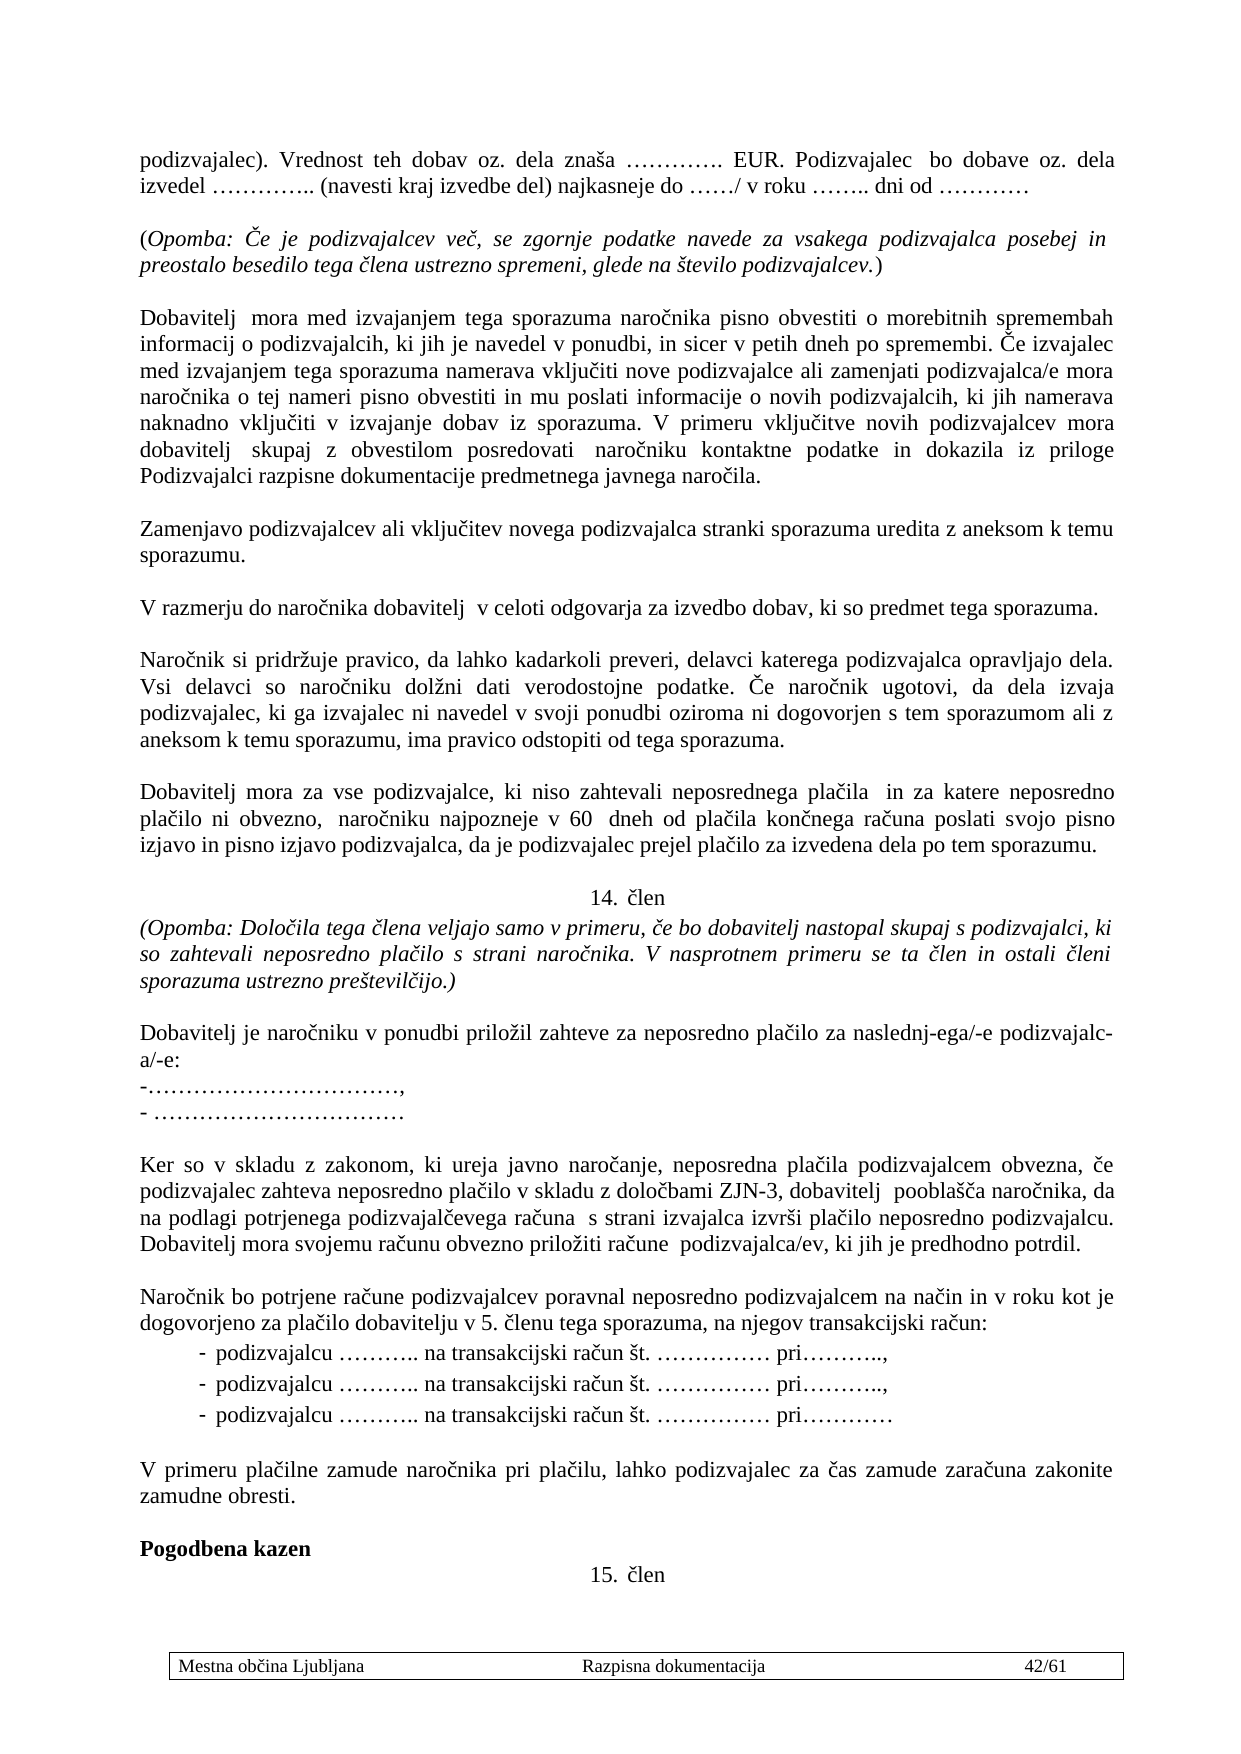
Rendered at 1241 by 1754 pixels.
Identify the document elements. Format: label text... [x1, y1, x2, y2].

list člen [139, 1561, 1115, 1587]
text Dobavitelj mora za vse podizvajalce, ki niso zahtevali neposrednega plačila in za katere neposredno plačilo ni obvezno, naročniku najpozneje v 60 dneh od plačila končnega računa poslati svojo pisno izjavo in pisno izjavo podizvajalca, da je podizvajalec prejel plačilo za izvedena dela po tem sporazumu. [139, 778, 1115, 857]
text Zamenjavo podizvajalcev ali vključitev novega podizvajalca stranki sporazuma uredita z aneksom k temu sporazumu. [139, 515, 1115, 567]
text V primeru plačilne zamude naročnika pri plačilu, lahko podizvajalec za čas zamude zaračuna zakonite zamudne obresti. [139, 1456, 1115, 1508]
text V razmerju do naročnika dobavitelj v celoti odgovarja za izvedbo dobav, ki so predmet tega sporazuma. [139, 594, 1115, 620]
text Ker so v skladu z zakonom, ki ureja javno naročanje, neposredna plačila podizvajalcem obvezna, če podizvajalec zahteva neposredno plačilo v skladu z določbami ZJN-3, dobavitelj pooblašča naročnika, da na podlagi potrjenega podizvajalčevega računa s strani izvajalca izvrši plačilo neposredno podizvajalcu. Dobavitelj mora svojemu računu obvezno priložiti račune podizvajalca/ev, ki jih je predhodno potrdil. [139, 1151, 1115, 1257]
list podizvajalcu ……….. na transakcijski račun št. …………… pri……….., [139, 1367, 1115, 1398]
text (Opomba: Določila tega člena veljajo samo v primeru, če bo dobavitelj nastopal skupaj s podizvajalci, ki so zahtevali neposredno plačilo s strani naročnika. V nasprotnem primeru se ta člen in ostali členi sporazuma ustrezno preštevilčijo.) [139, 914, 1115, 993]
text Dobavitelj je naročniku v ponudbi priložil zahteve za neposredno plačilo za naslednj-ega/-e podizvajalc-a/-e: [139, 1019, 1115, 1072]
text Naročnik si pridržuje pravico, da lahko kadarkoli preveri, delavci katerega podizvajalca opravljajo dela. Vsi delavci so naročniku dolžni dati verodostojne podatke. Če naročnik ugotovi, da dela izvaja podizvajalec, ki ga izvajalec ni navedel v svoji ponudbi oziroma ni dogovorjen s tem sporazumom ali z aneksom k temu sporazumu, ima pravico odstopiti od tega sporazuma. [139, 647, 1115, 752]
text (Opomba: Če je podizvajalcev več, se zgornje podatke navede za vsakega podizvajalca posebej in preostalo besedilo tega člena ustrezno spremeni, glede na število podizvajalcev.) [139, 225, 1115, 278]
list podizvajalcu ……….. na transakcijski račun št. …………… pri………… [139, 1398, 1115, 1429]
text -……………………………, [139, 1072, 1115, 1098]
list člen [139, 884, 1115, 910]
text Naročnik bo potrjene račune podizvajalcev poravnal neposredno podizvajalcem na način in v roku kot je dogovorjeno za plačilo dobavitelju v 5. členu tega sporazuma, na njegov transakcijski račun: [139, 1283, 1115, 1336]
text Dobavitelj mora med izvajanjem tega sporazuma naročnika pisno obvestiti o morebitnih spremembah informacij o podizvajalcih, ki jih je navedel v ponudbi, in sicer v petih dneh po spremembi. Če izvajalec med izvajanjem tega sporazuma namerava vključiti nove podizvajalce ali zamenjati podizvajalca/e mora naročnika o tej nameri pisno obvestiti in mu poslati informacije o novih podizvajalcih, ki jih namerava naknadno vključiti v izvajanje dobav iz sporazuma. V primeru vključitve novih podizvajalcev mora dobavitelj skupaj z obvestilom posredovati naročniku kontaktne podatke in dokazila iz priloge Podizvajalci razpisne dokumentacije predmetnega javnega naročila. [139, 304, 1115, 488]
text Pogodbena kazen [139, 1535, 1115, 1561]
text - …………………………… [139, 1098, 1115, 1125]
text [139, 146, 1115, 198]
list podizvajalcu ……….. na transakcijski račun št. …………… pri……….., [139, 1336, 1115, 1367]
